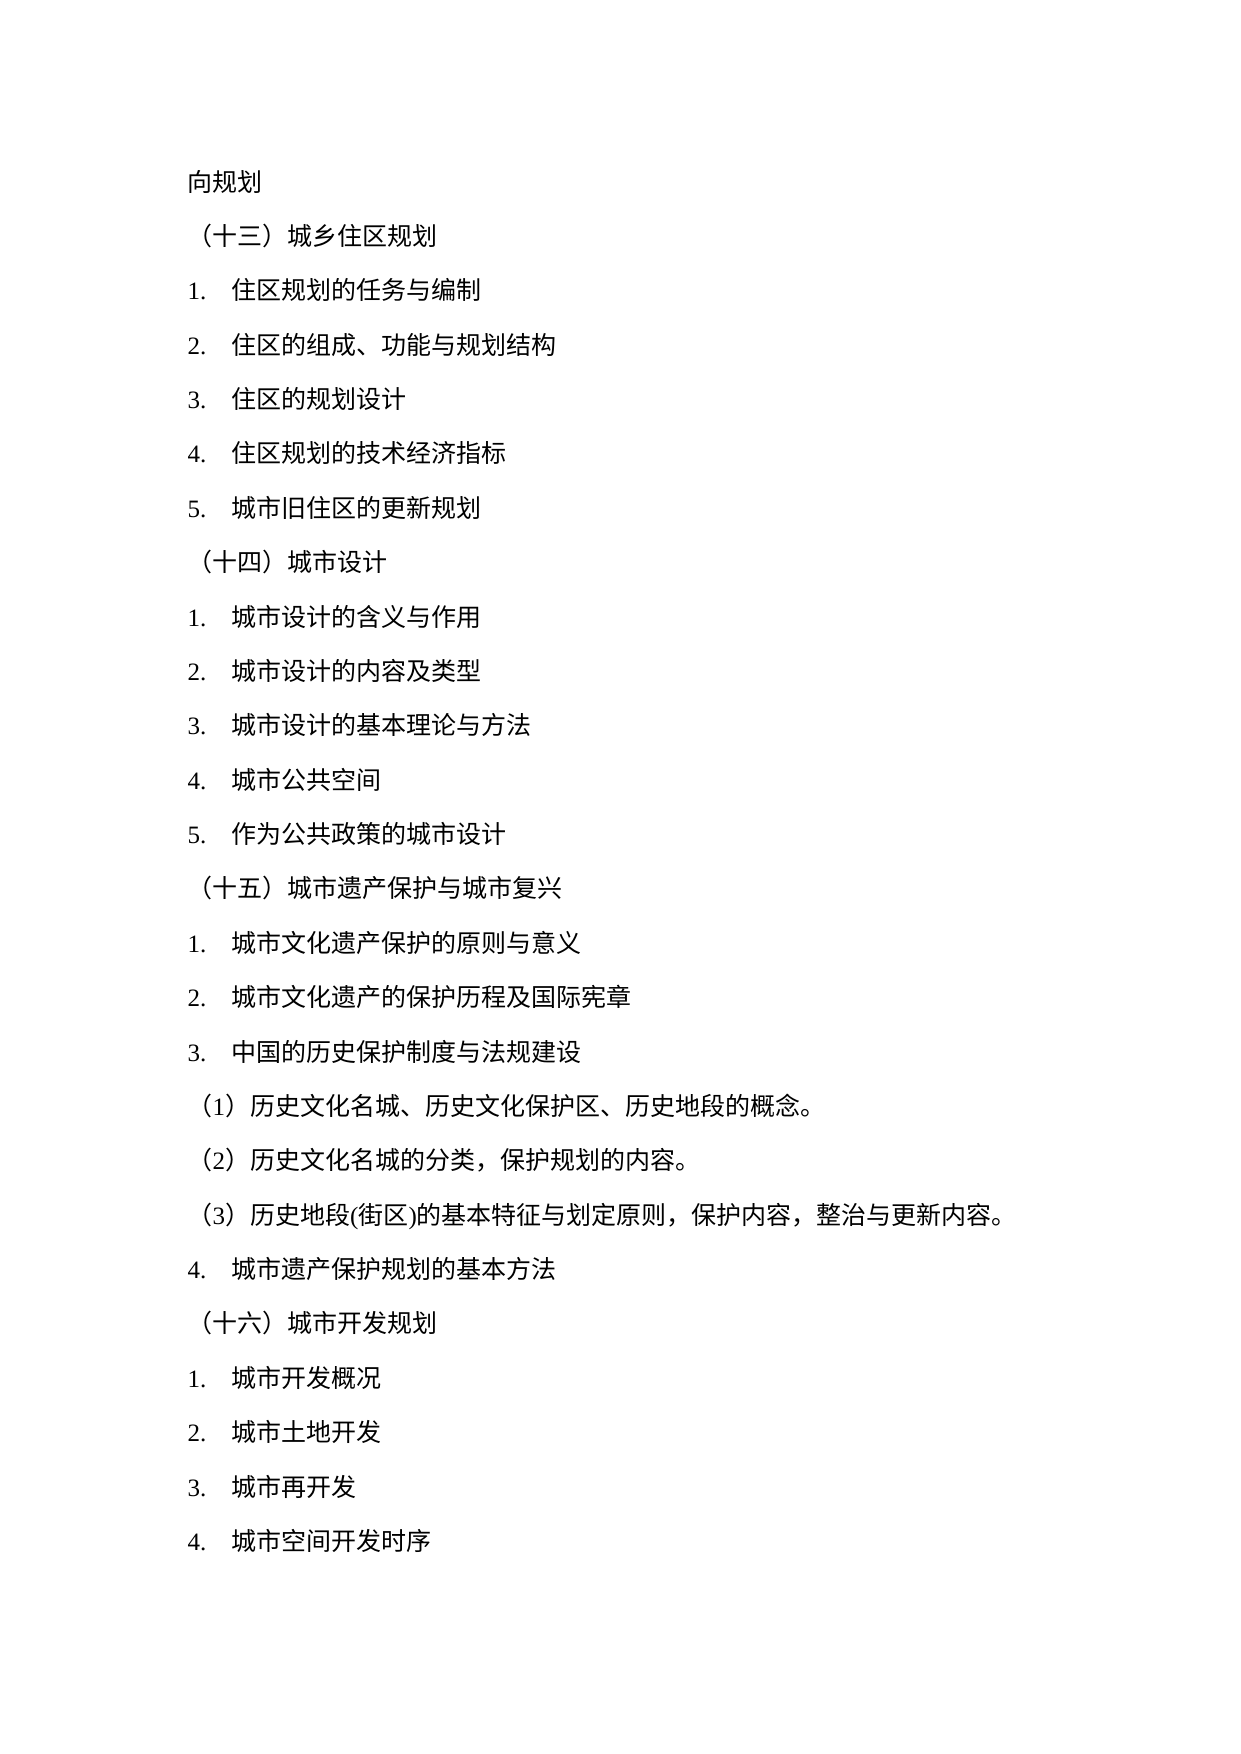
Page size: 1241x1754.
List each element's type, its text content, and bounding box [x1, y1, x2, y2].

text 1. 城市开发概况 [187, 1358, 1053, 1394]
text 5. 城市旧住区的更新规划 [187, 488, 1053, 524]
text （十四）城市设计 [187, 543, 1053, 579]
text 2. 城市设计的内容及类型 [187, 651, 1053, 688]
text 3. 城市再开发 [187, 1467, 1053, 1503]
text 3. 中国的历史保护制度与法规建设 [187, 1032, 1053, 1068]
text （十六）城市开发规划 [187, 1304, 1053, 1340]
text 3. 住区的规划设计 [187, 379, 1053, 416]
text 2. 城市文化遗产的保护历程及国际宪章 [187, 978, 1053, 1014]
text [187, 162, 1053, 198]
text （2）历史文化名城的分类，保护规划的内容。 [187, 1141, 1053, 1177]
text 4. 城市遗产保护规划的基本方法 [187, 1249, 1053, 1286]
text 4. 城市空间开发时序 [187, 1521, 1053, 1558]
text 1. 城市设计的含义与作用 [187, 597, 1053, 633]
text 3. 城市设计的基本理论与方法 [187, 706, 1053, 742]
text 5. 作为公共政策的城市设计 [187, 814, 1053, 851]
text 1. 住区规划的任务与编制 [187, 271, 1053, 307]
text （十三）城乡住区规划 [187, 216, 1053, 253]
text 1. 城市文化遗产保护的原则与意义 [187, 923, 1053, 959]
text （3）历史地段(街区)的基本特征与划定原则，保护内容，整治与更新内容。 [187, 1195, 1053, 1231]
text 2. 城市土地开发 [187, 1413, 1053, 1449]
text 4. 住区规划的技术经济指标 [187, 434, 1053, 470]
text （1）历史文化名城、历史文化保护区、历史地段的概念。 [187, 1086, 1053, 1123]
text 2. 住区的组成、功能与规划结构 [187, 325, 1053, 361]
text （十五）城市遗产保护与城市复兴 [187, 869, 1053, 905]
text 4. 城市公共空间 [187, 760, 1053, 796]
